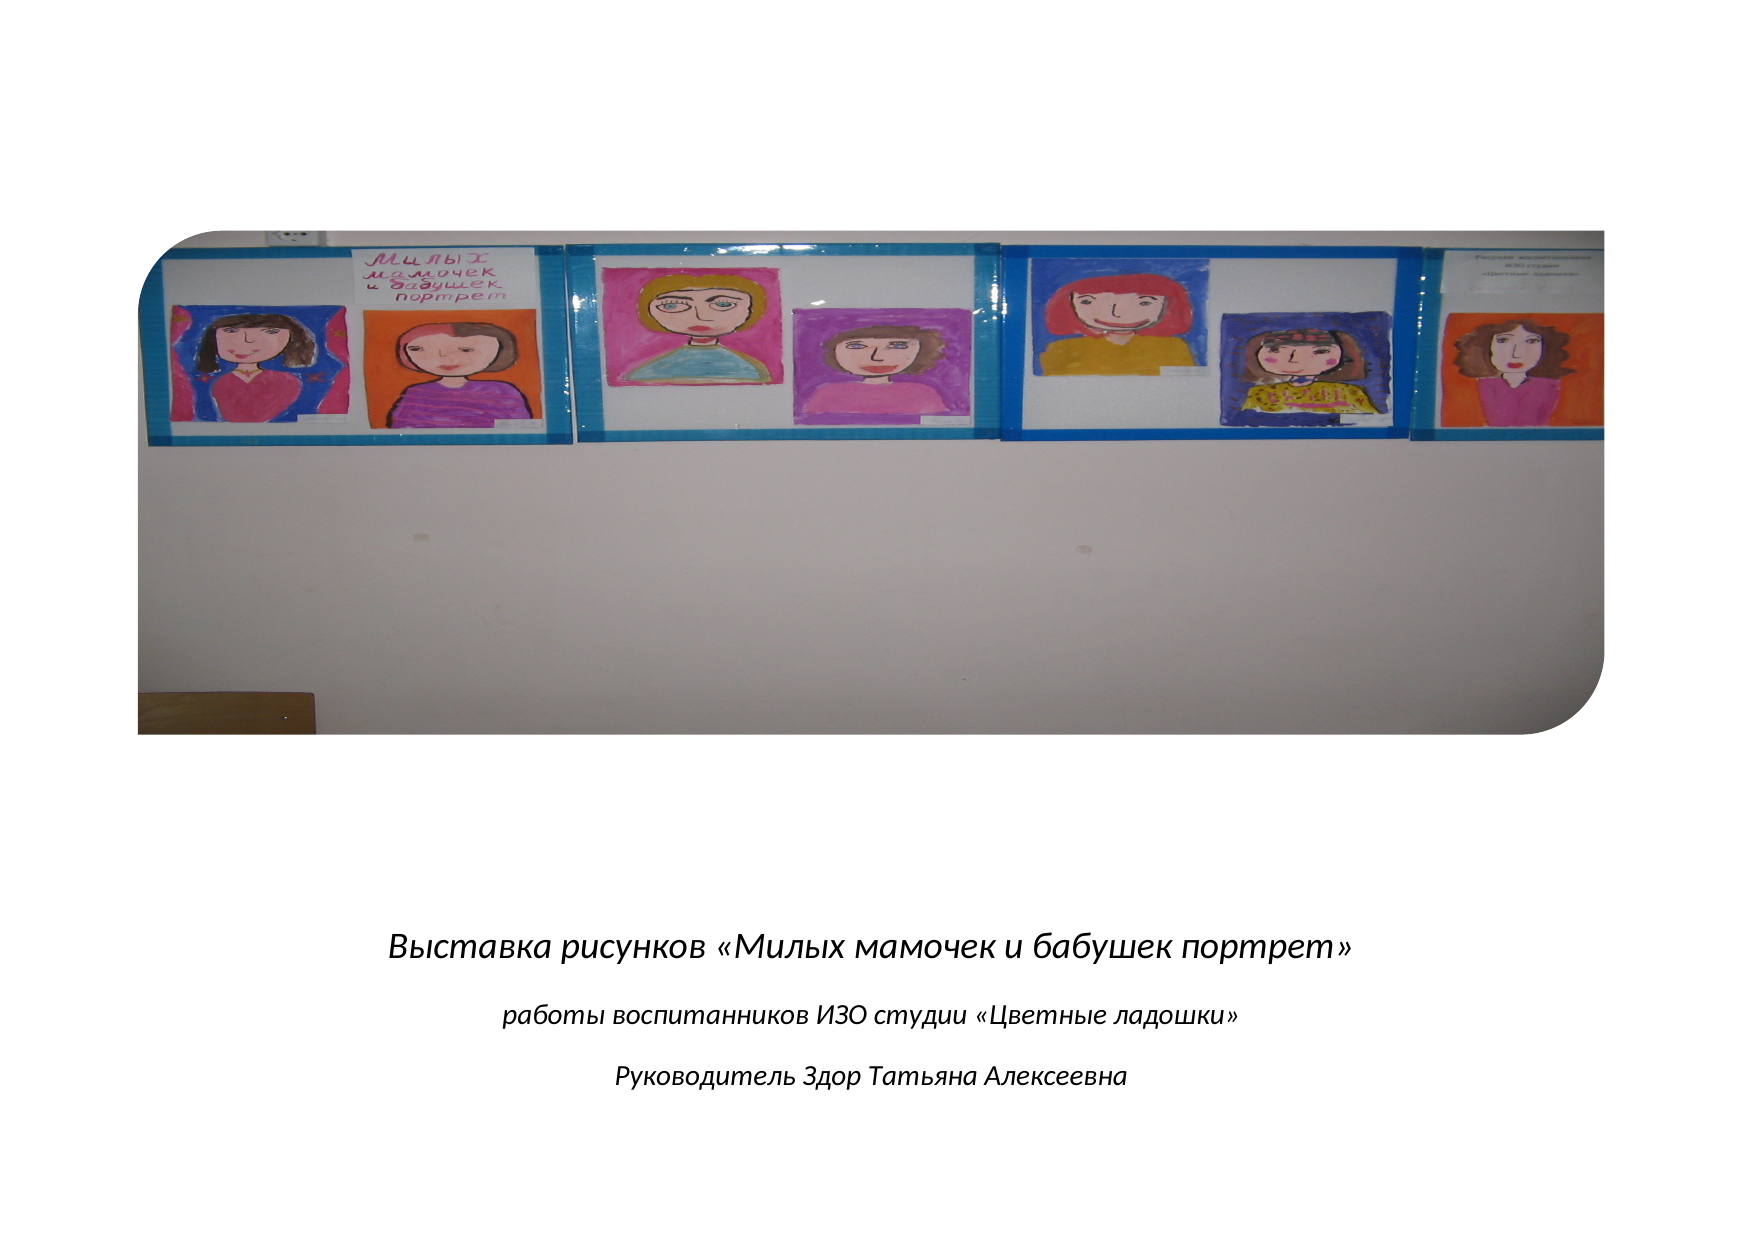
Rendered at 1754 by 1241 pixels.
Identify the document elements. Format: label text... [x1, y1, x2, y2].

text Выставка рисунков «Милых мамочек и бабушек портрет» [74, 922, 1668, 968]
picture [137, 230, 1605, 735]
text работы воспитанников ИЗО студии «Цветные ладошки» [74, 996, 1668, 1031]
text Руководитель Здор Татьяна Алексеевна [74, 1057, 1668, 1093]
